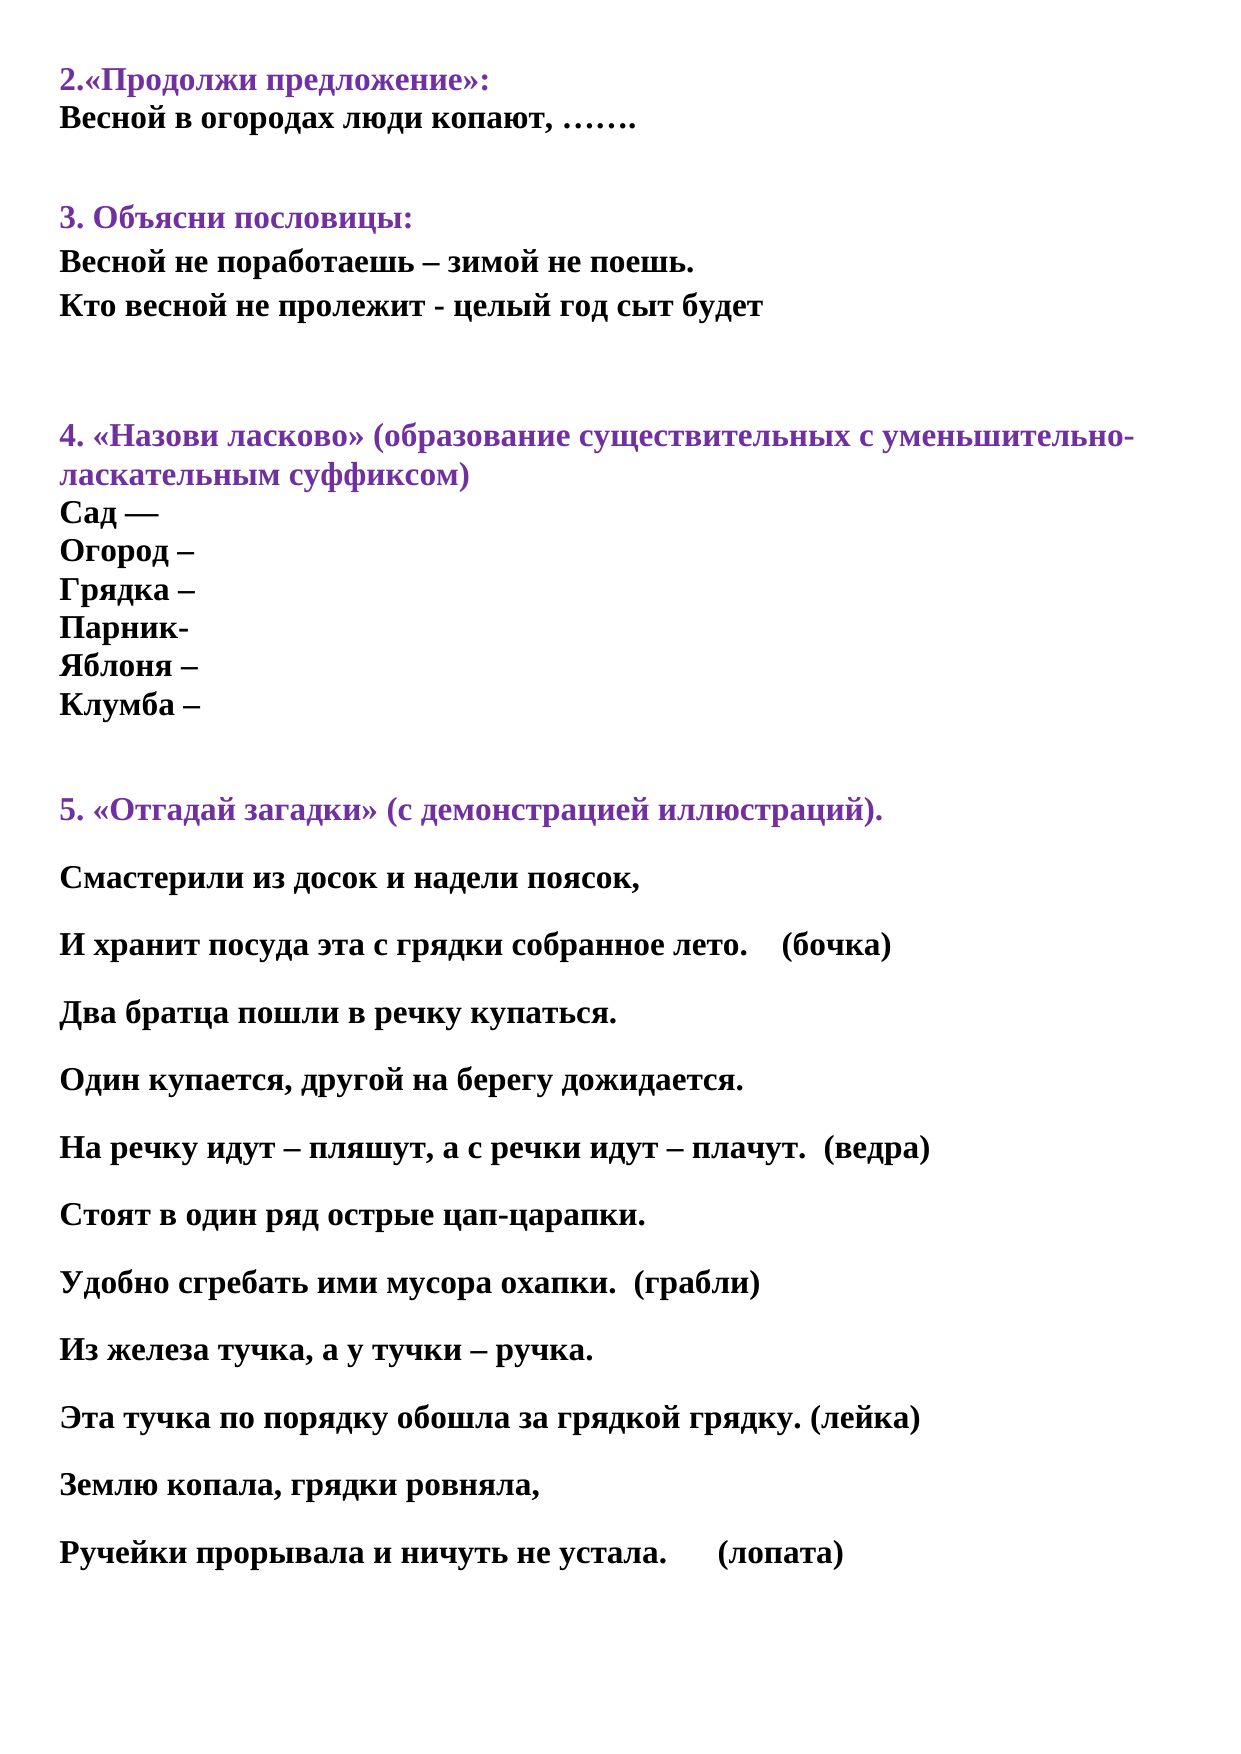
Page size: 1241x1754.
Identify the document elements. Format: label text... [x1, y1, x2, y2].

text На речку идут – пляшут, а с речки идут – плачут. (ведра) [59, 1127, 1175, 1165]
text Смастерили из досок и надели поясок, [59, 857, 1175, 895]
text Весной в огородах люди копают, ……. [59, 97, 1175, 136]
text Из железа тучка, а у тучки – ручка. [59, 1329, 1175, 1368]
text Клумба – [59, 684, 1175, 722]
text Яблоня – [59, 645, 1175, 684]
text Парник- [59, 607, 1175, 645]
text Два братца пошли в речку купаться. [59, 992, 1175, 1030]
text Стоят в один ряд острые цап-царапки. [59, 1194, 1175, 1233]
text 5. «Отгадай загадки» (с демонстрацией иллюстраций). [59, 789, 1175, 828]
text Один купается, другой на берегу дожидается. [59, 1059, 1175, 1098]
text Огород – [59, 530, 1175, 569]
text 3. Объясни пословицы: Весной не поработаешь – зимой не поешь. Кто весной не пролежит - целый год сыт будет [59, 197, 1175, 324]
text Ручейки прорывала и ничуть не устала. (лопата) [59, 1532, 1175, 1570]
text И хранит посуда эта с грядки собранное лето. (бочка) [59, 924, 1175, 963]
text 4. «Назови ласково» (образование существительных с уменьшительно-ласкательным суффиксом) [59, 415, 1175, 492]
text Удобно сгребать ими мусора охапки. (грабли) [59, 1262, 1175, 1300]
text 2.«Продолжи предложение»: [59, 59, 1175, 97]
text Эта тучка по порядку обошла за грядкой грядку. (лейка) [59, 1397, 1175, 1435]
text Сад — [59, 492, 1175, 530]
text Грядка – [59, 569, 1175, 607]
text Землю копала, грядки ровняла, [59, 1464, 1175, 1503]
